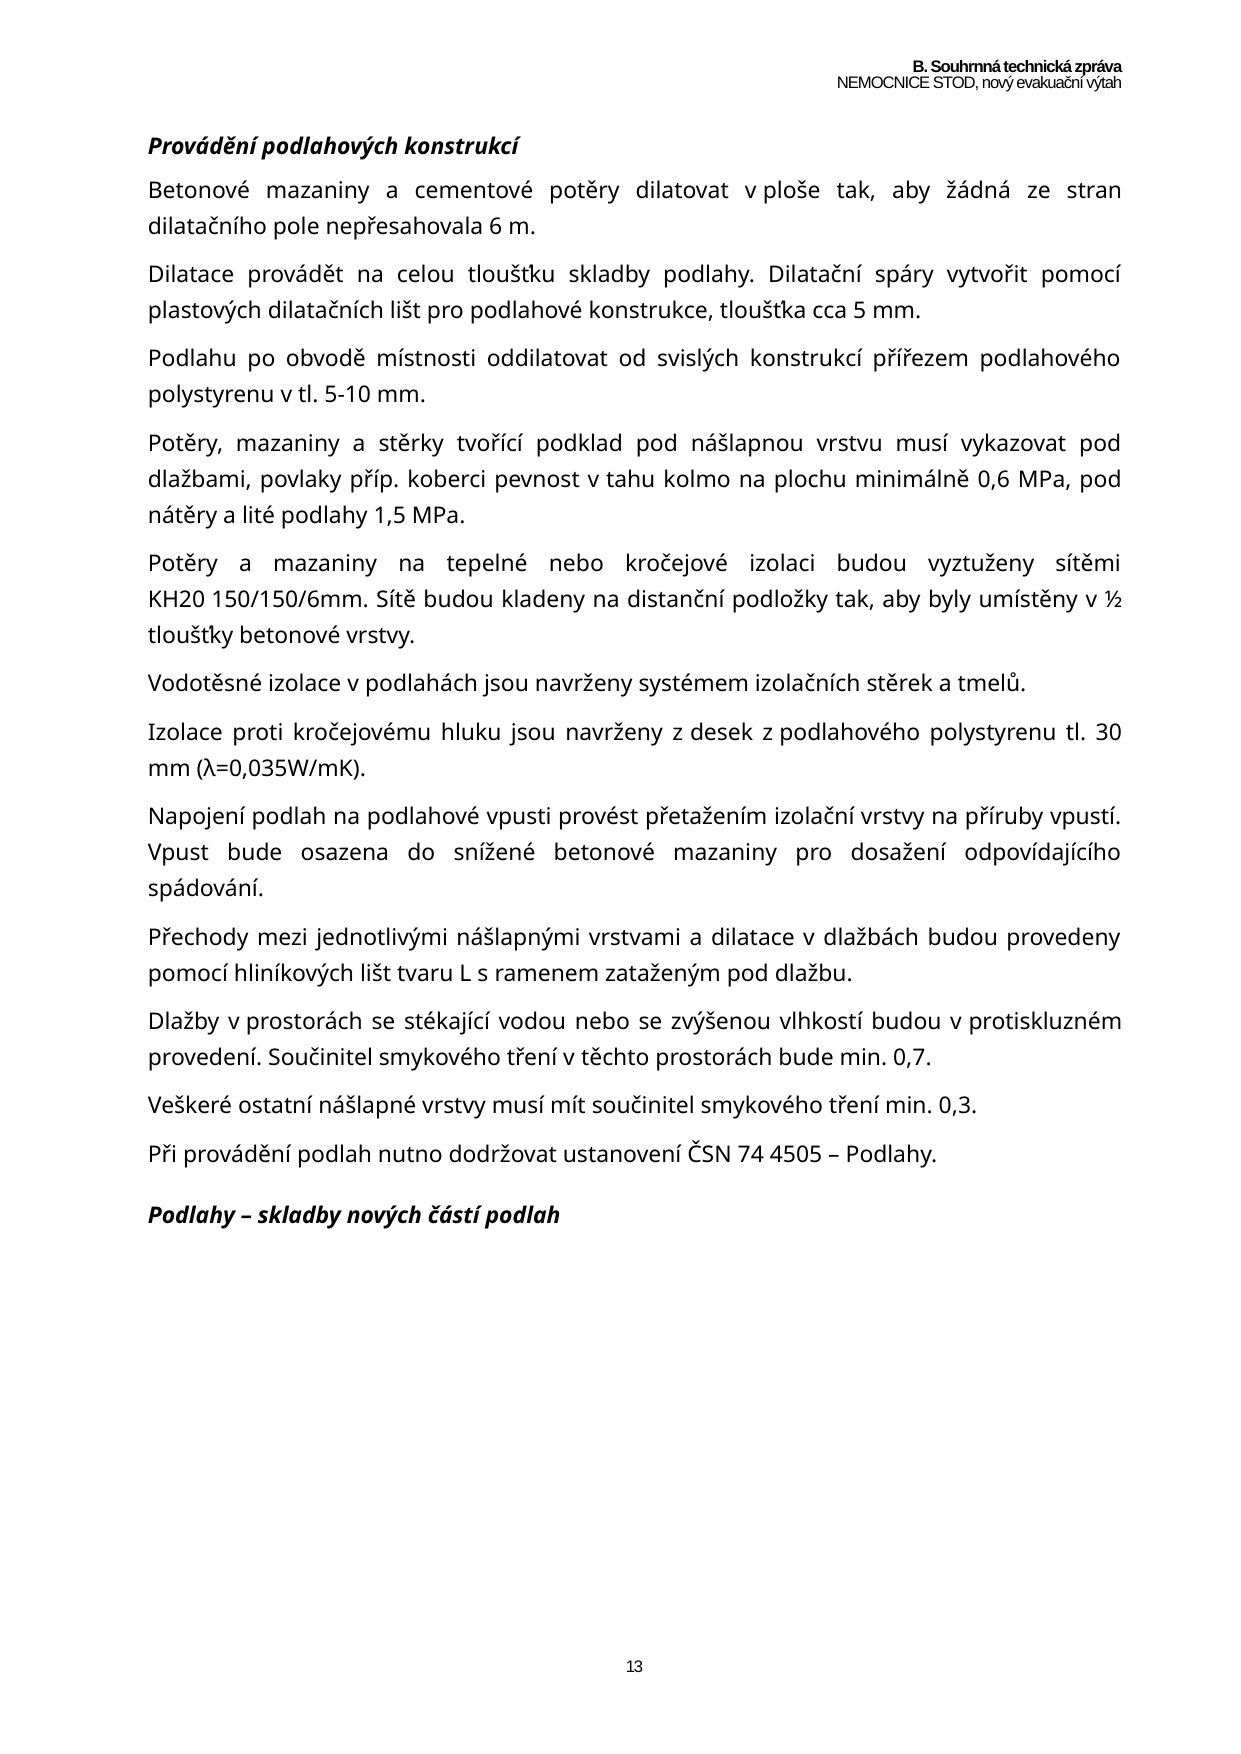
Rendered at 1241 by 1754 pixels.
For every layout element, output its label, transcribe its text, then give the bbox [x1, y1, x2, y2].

text Potěry a mazaniny na tepelné nebo kročejové izolaci budou vyztuženy sítěmi KH20 150/150/6mm. Sítě budou kladeny na distanční podložky tak, aby byly umístěny v ½ tloušťky betonové vrstvy. [148, 547, 1122, 650]
text Napojení podlah na podlahové vpusti provést přetažením izolační vrstvy na příruby vpustí. Vpust bude osazena do snížené betonové mazaniny pro dosažení odpovídajícího spádování. [148, 800, 1122, 903]
text Dilatace provádět na celou tloušťku skladby podlahy. Dilatační spáry vytvořit pomocí plastových dilatačních lišt pro podlahové konstrukce, tloušťka cca 5 mm. [148, 258, 1122, 325]
text Podlahu po obvodě místnosti oddilatovat od svislých konstrukcí přířezem podlahového polystyrenu v tl. 5-10 mm. [148, 342, 1122, 409]
text Vodotěsné izolace v podlahách jsou navrženy systémem izolačních stěrek a tmelů. [148, 667, 1122, 699]
text Dlažby v prostorách se stékající vodou nebo se zvýšenou vlhkostí budou v protiskluzném provedení. Součinitel smykového tření v těchto prostorách bude min. 0,7. [148, 1005, 1122, 1072]
subtitle Provádění podlahových konstrukcí [148, 130, 1122, 161]
text Izolace proti kročejovému hluku jsou navrženy z desek z podlahového polystyrenu tl. 30 mm (λ=0,035W/mK). [148, 716, 1122, 783]
text Veškeré ostatní nášlapné vrstvy musí mít součinitel smykového tření min. 0,3. [148, 1089, 1122, 1121]
text Betonové mazaniny a cementové potěry dilatovat v ploše tak, aby žádná ze stran dilatačního pole nepřesahovala 6 m. [148, 174, 1122, 241]
text Přechody mezi jednotlivými nášlapnými vrstvami a dilatace v dlažbách budou provedeny pomocí hliníkových lišt tvaru L s ramenem zataženým pod dlažbu. [148, 921, 1122, 988]
text Podlahy – skladby nových částí podlah [148, 1199, 1122, 1230]
text Potěry, mazaniny a stěrky tvořící podklad pod nášlapnou vrstvu musí vykazovat pod dlažbami, povlaky příp. koberci pevnost v tahu kolmo na plochu minimálně 0,6 MPa, pod nátěry a lité podlahy 1,5 MPa. [148, 427, 1122, 530]
text Při provádění podlah nutno dodržovat ustanovení ČSN 74 4505 – Podlahy. [148, 1138, 1122, 1169]
